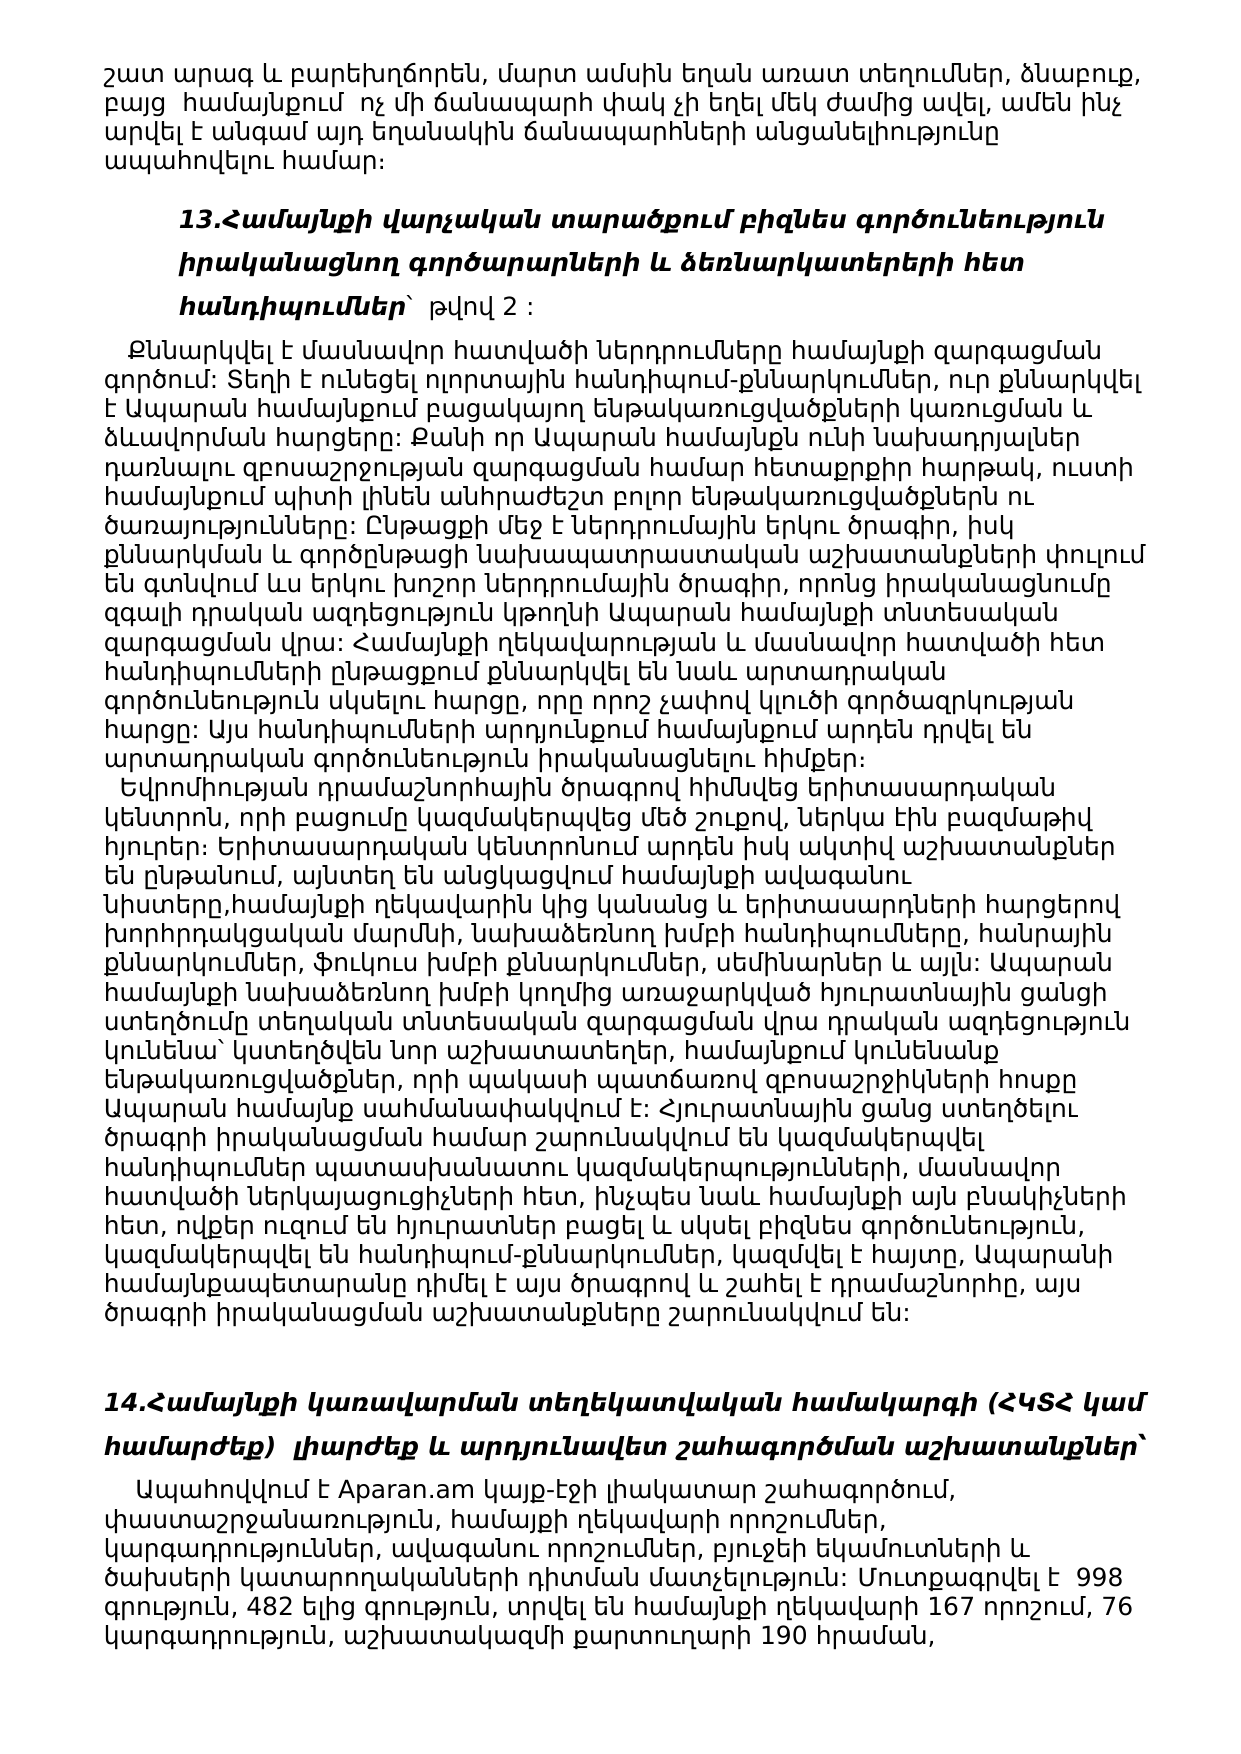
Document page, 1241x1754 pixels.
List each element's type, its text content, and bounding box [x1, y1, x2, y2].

text Քննարկվել է մասնավոր հատվածի ներդրումները համայնքի զարգացման գործում: Տեղի է ունեցել ոլորտային հանդիպում-քննարկումներ, ուր քննարկվել է Ապարան համայնքում բացակայող ենթակառուցվածքների կառուցման և ձևավորման հարցերը: Քանի որ Ապարան համայնքն ունի նախադրյալներ դառնալու զբոսաշրջության զարգացման համար հետաքրքիր հարթակ, ուստի համայնքում պիտի լինեն անհրաժեշտ բոլոր ենթակառուցվածքներն ու ծառայությունները: Ընթացքի մեջ է ներդրումային երկու ծրագիր, իսկ քննարկման և գործընթացի նախապատրաստական աշխատանքների փուլում են գտնվում ևս երկու խոշոր ներդրումային ծրագիր, որոնց իրականացնումը զգալի դրական ազդեցություն կթողնի Ապարան համայնքի տնտեսական զարգացման վրա: Համայնքի ղեկավարության և մասնավոր հատվածի հետ հանդիպումների ընթացքում քննարկվել են նաև արտադրական գործունեություն սկսելու հարցը, որը որոշ չափով կլուծի գործազրկության հարցը: Այս հանդիպումների արդյունքում համայնքում արդեն դրվել են արտադրական գործունեություն իրականացնելու հիմքեր։ [103, 336, 1152, 774]
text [103, 1476, 1152, 1651]
text Եվրոմիության դրամաշնորհային ծրագրով հիմնվեց երիտասարդական կենտրոն, որի բացումը կազմակերպվեց մեծ շուքով, ներկա էին բազմաթիվ հյուրեր։ Երիտասարդական կենտրոնում արդեն իսկ ակտիվ աշխատանքներ են ընթանում, այնտեղ են անցկացվում համայնքի ավագանու նիստերը,համայնքի ղեկավարին կից կանանց և երիտասարդների հարցերով խորհրդակցական մարմնի, նախաձեռնող խմբի հանդիպումները, հանրային քննարկումներ, ֆուկուս խմբի քննարկումներ, սեմինարներ և այլն: Ապարան համայնքի նախաձեռնող խմբի կողմից առաջարկված հյուրատնային ցանցի ստեղծումը տեղական տնտեսական զարգացման վրա դրական ազդեցություն կունենա՝ կստեղծվեն նոր աշխատատեղեր, համայնքում կունենանք ենթակառուցվածքներ, որի պակասի պատճառով զբոսաշրջիկների հոսքը Ապարան համայնք սահմանափակվում է: Հյուրատնային ցանց ստեղծելու ծրագրի իրականացման համար շարունակվում են կազմակերպվել հանդիպումներ պատասխանատու կազմակերպությունների, մասնավոր հատվածի ներկայացուցիչների հետ, ինչպես նաև համայնքի այն բնակիչների հետ, ովքեր ուզում են հյուրատներ բացել և սկսել բիզնես գործունեություն, կազմակերպվել են հանդիպում-քննարկումներ, կազմվել է հայտը, Ապարանի համայնքապետարանը դիմել է այս ծրագրով և շահել է դրամաշնորհը, այս ծրագրի իրականացման աշխատանքները շարունակվում են: [103, 774, 1152, 1328]
text 13.Համայնքի վարչական տարածքում բիզնես գործունեություն իրականացնող գործարարների և ձեռնարկատերերի հետ հանդիպումներ՝ թվով 2 : [178, 205, 1152, 322]
text 14.Համայնքի կառավարման տեղեկատվական համակարգի (ՀԿՏՀ կամ համարժեք) լիարժեք և արդյունավետ շահագործման աշխատանքներ՝ [103, 1388, 1152, 1461]
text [103, 59, 1152, 176]
